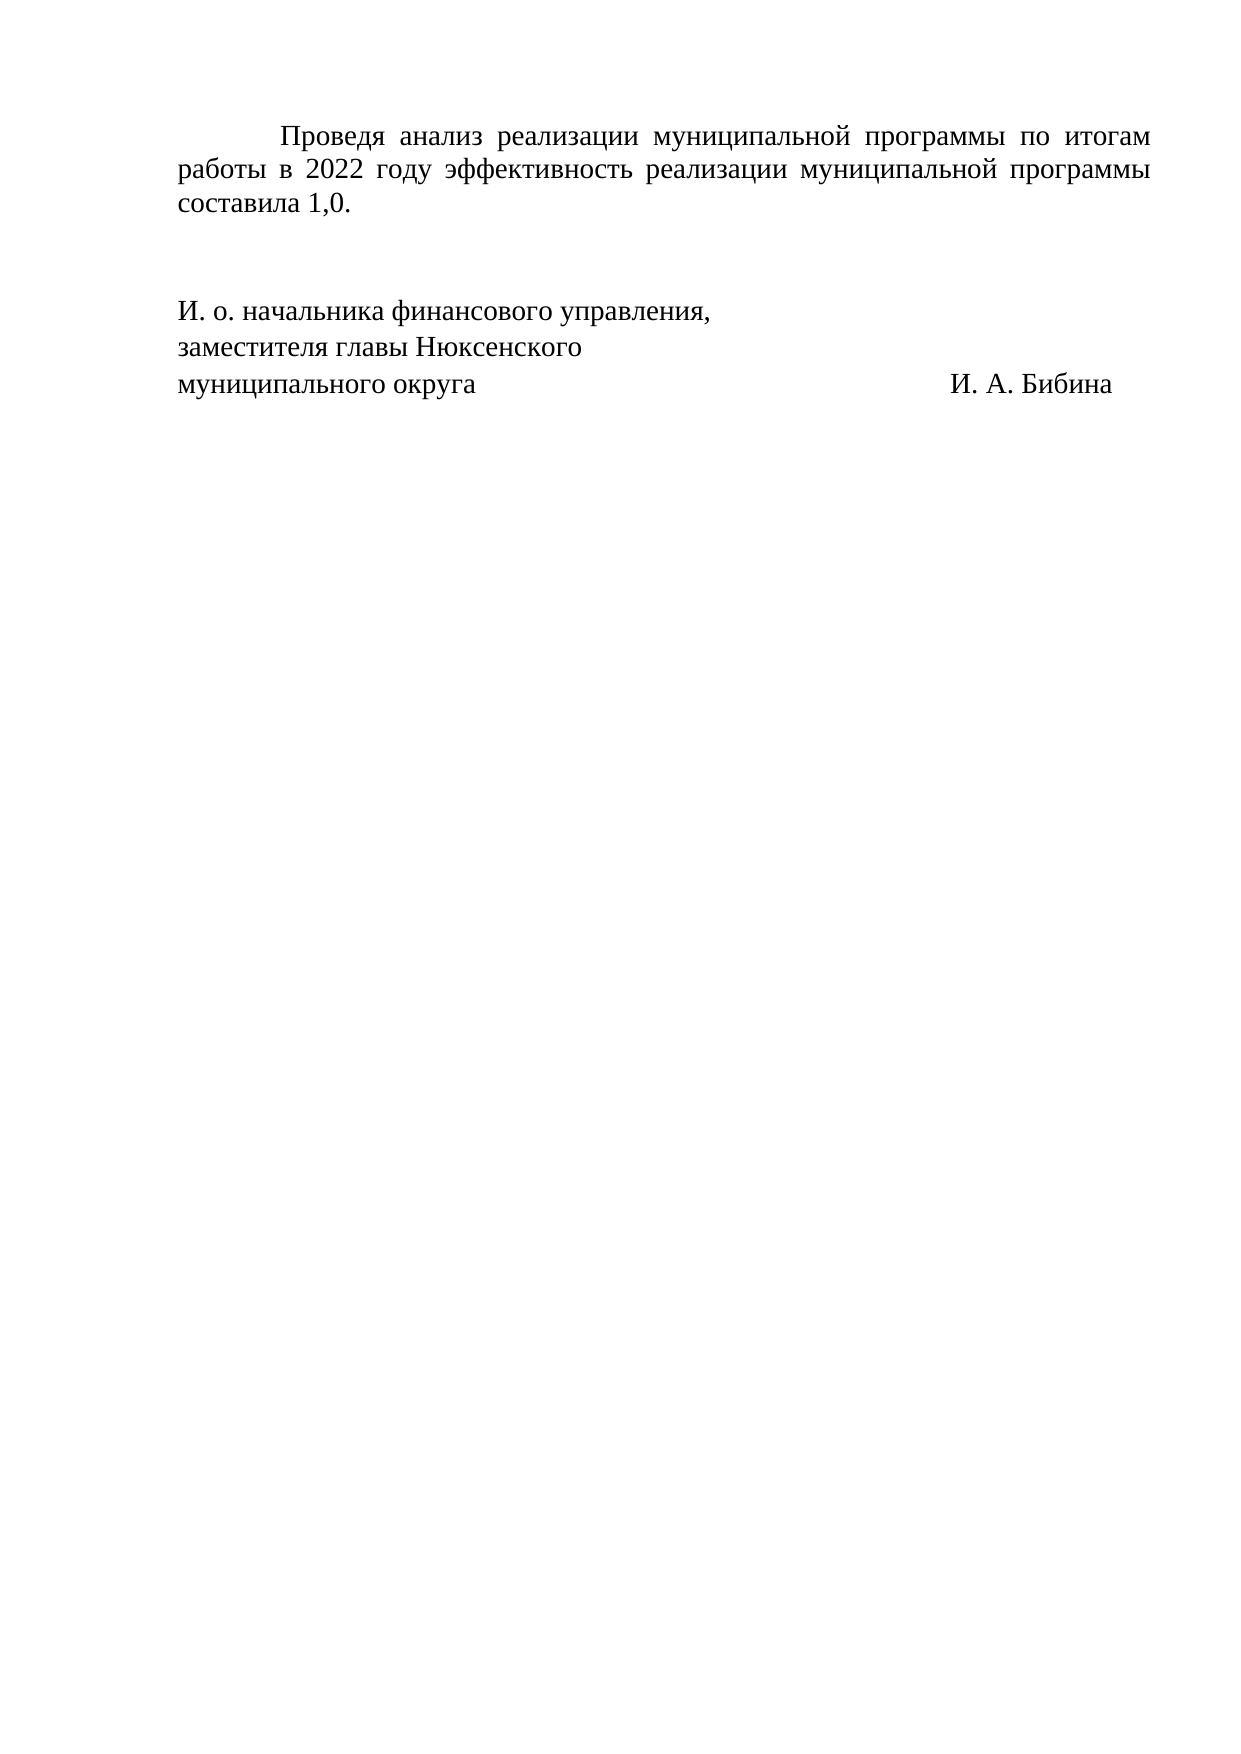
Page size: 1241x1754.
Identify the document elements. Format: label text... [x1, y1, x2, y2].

text Проведя анализ реализации муниципальной программы по итогам работы в 2022 году эффективность реализации муниципальной программы составила 1,0. [177, 118, 1152, 219]
text заместителя главы Нюксенского [177, 329, 1152, 363]
text И. о. начальника финансового управления, [177, 293, 1152, 327]
text муниципального округа И. А. Бибина [177, 366, 1152, 399]
